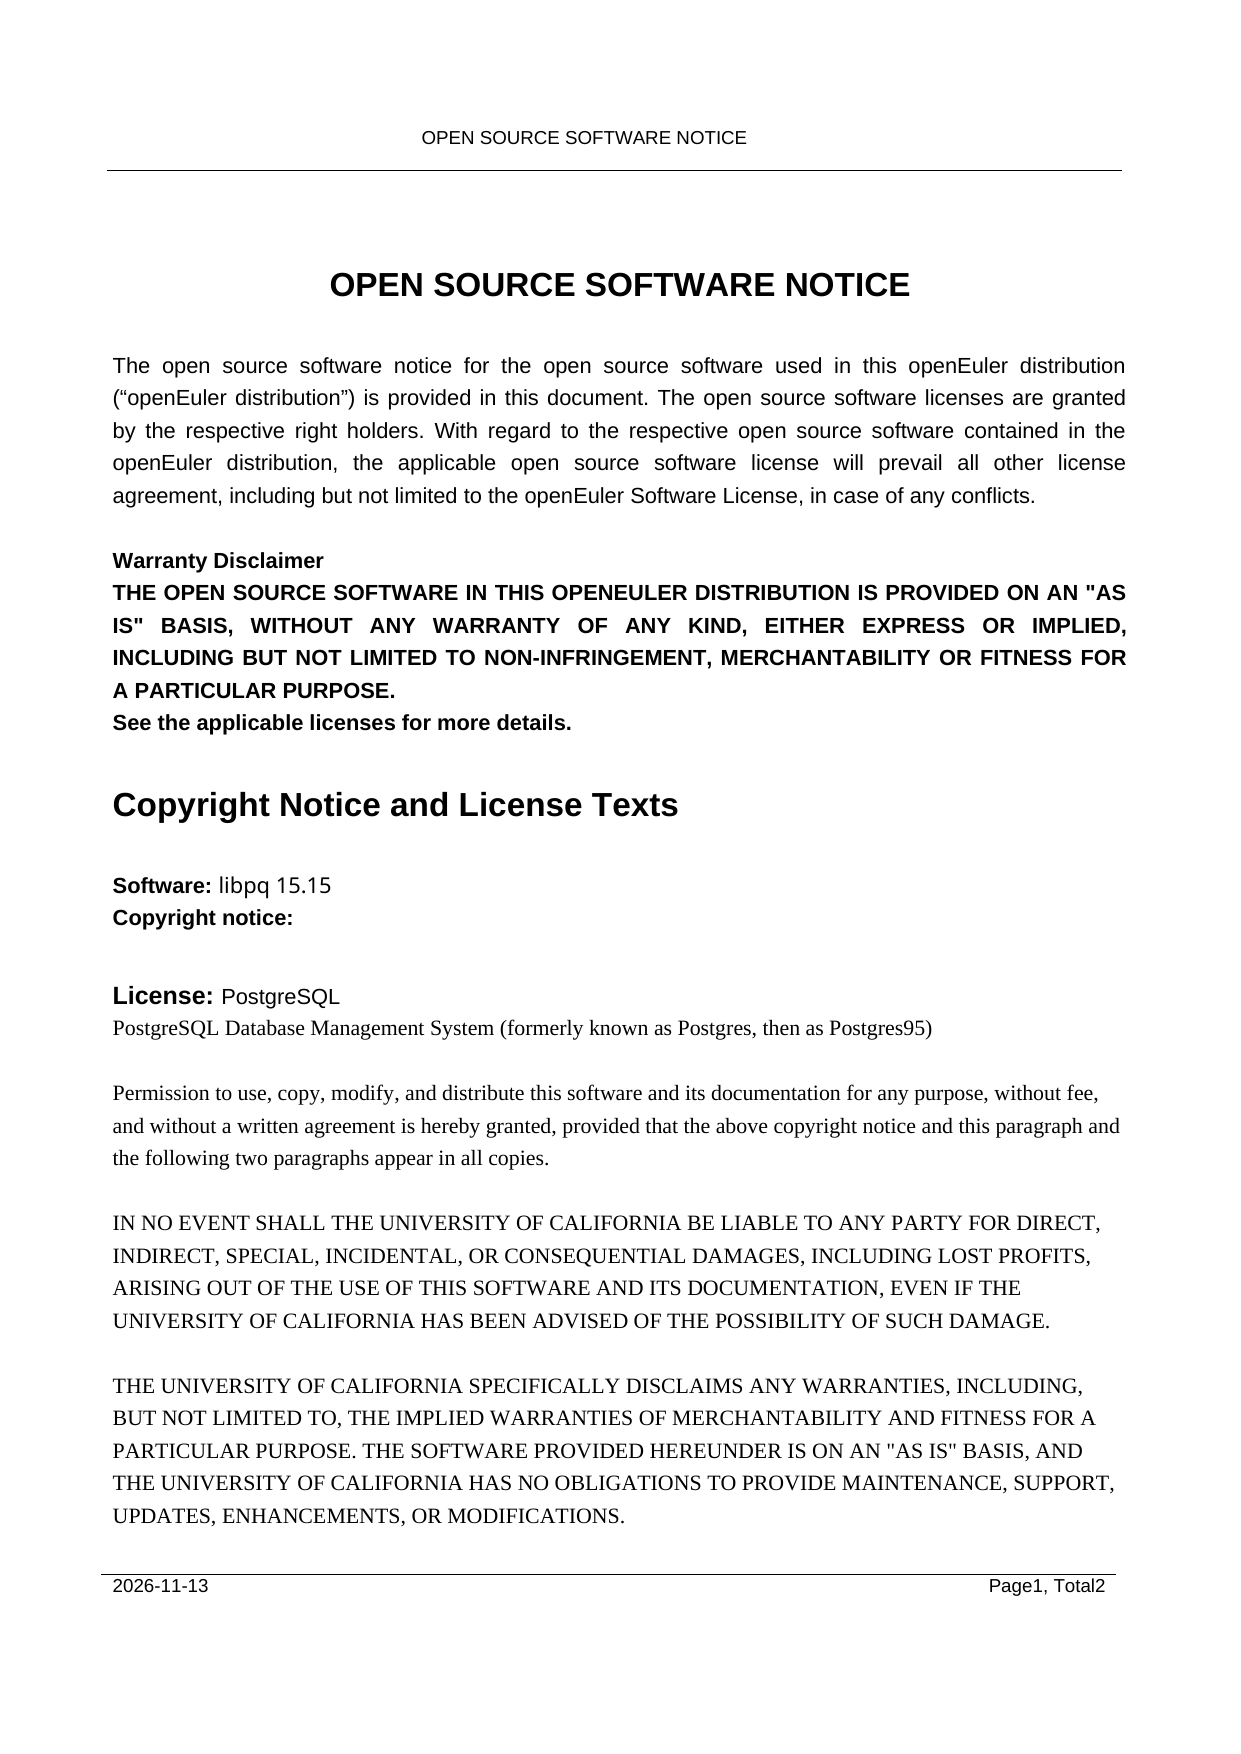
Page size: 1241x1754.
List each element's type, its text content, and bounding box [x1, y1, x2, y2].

text THE OPEN SOURCE SOFTWARE IN THIS OPENEULER DISTRIBUTION IS PROVIDED ON AN "AS IS" BASIS, WITHOUT ANY WARRANTY OF ANY KIND, EITHER EXPRESS OR IMPLIED, INCLUDING BUT NOT LIMITED TO NON-INFRINGEMENT, MERCHANTABILITY OR FITNESS FOR A PARTICULAR PURPOSE. See the applicable licenses for more details. [112, 576, 1128, 739]
text Copyright Notice and License Texts [112, 771, 1128, 836]
text License: PostgreSQL [112, 979, 1128, 1012]
text Copyright notice: [112, 901, 1128, 934]
text The open source software notice for the open source software used in this openEuler distribution (“openEuler distribution”) is provided in this document. The open source software licenses are granted by the respective right holders. With regard to the respective open source software contained in the openEuler distribution, the applicable open source software license will prevail all other license agreement, including but not limited to the openEuler Software License, in case of any conflicts. [112, 349, 1128, 511]
text PostgreSQL Database Management System (formerly known as Postgres, then as Postgres95) Permission to use, copy, modify, and distribute this software and its documentation for any purpose, without fee, and without a written agreement is hereby granted, provided that the above copyright notice and this paragraph and the following two paragraphs appear in all copies. IN NO EVENT SHALL THE UNIVERSITY OF CALIFORNIA BE LIABLE TO ANY PARTY FOR DIRECT, INDIRECT, SPECIAL, INCIDENTAL, OR CONSEQUENTIAL DAMAGES, INCLUDING LOST PROFITS, ARISING OUT OF THE USE OF THIS SOFTWARE AND ITS DOCUMENTATION, EVEN IF THE UNIVERSITY OF CALIFORNIA HAS BEEN ADVISED OF THE POSSIBILITY OF SUCH DAMAGE. THE UNIVERSITY OF CALIFORNIA SPECIFICALLY DISCLAIMS ANY WARRANTIES, INCLUDING, BUT NOT LIMITED TO, THE IMPLIED WARRANTIES OF MERCHANTABILITY AND FITNESS FOR A PARTICULAR PURPOSE. THE SOFTWARE PROVIDED HEREUNDER IS ON AN "AS IS" BASIS, AND THE UNIVERSITY OF CALIFORNIA HAS NO OBLIGATIONS TO PROVIDE MAINTENANCE, SUPPORT, UPDATES, ENHANCEMENTS, OR MODIFICATIONS. [112, 1012, 1128, 1564]
text Warranty Disclaimer [112, 544, 1128, 576]
title Software: libpq 15.15 [112, 869, 1128, 901]
text OPEN SOURCE SOFTWARE NOTICE [112, 251, 1128, 316]
